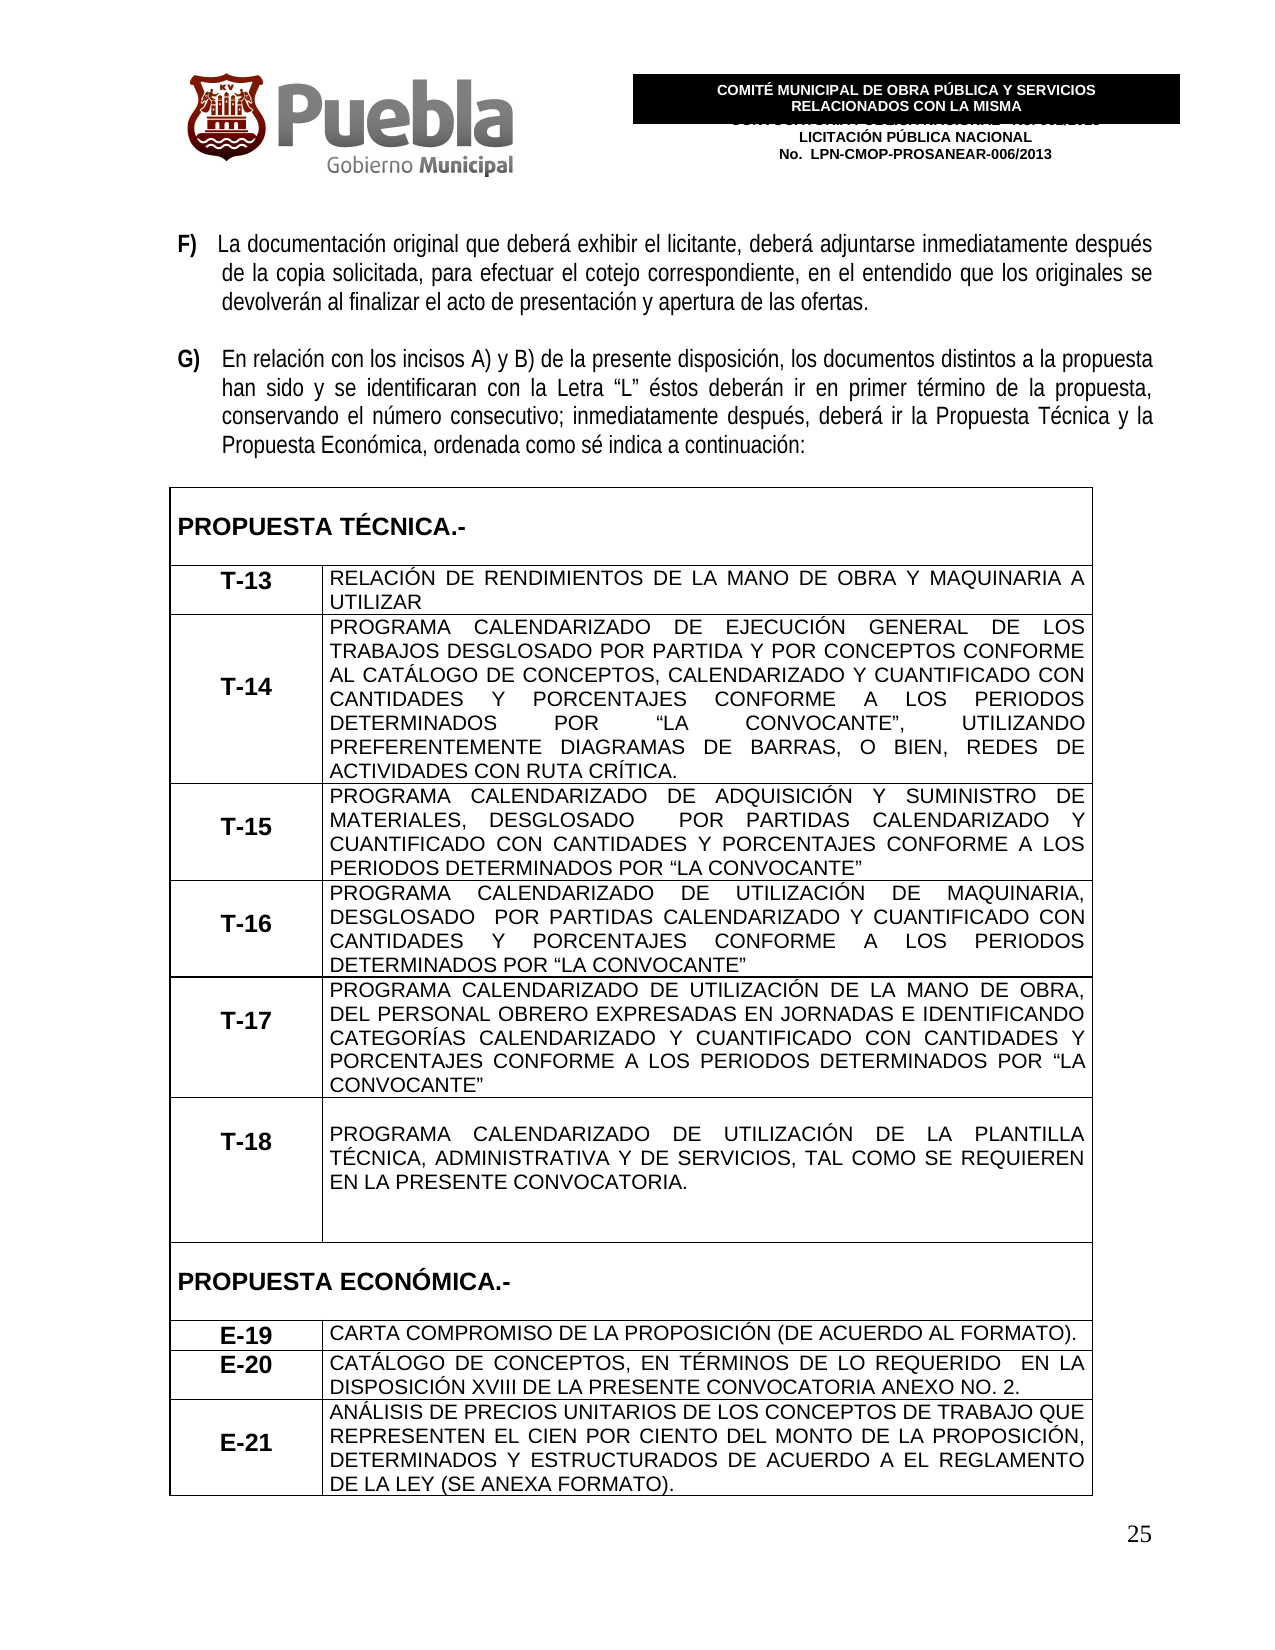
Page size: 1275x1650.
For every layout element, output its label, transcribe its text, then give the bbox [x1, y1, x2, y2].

table_cell PROPUESTA ECONÓMICA.- [171, 1243, 1092, 1320]
table_cell E-21 [171, 1400, 322, 1495]
table_cell PROGRAMA CALENDARIZADO DE UTILIZACIÓN DE LA MANO DE OBRA, DEL PERSONAL OBRERO EXPRESADAS EN JORNADAS E IDENTIFICANDO CATEGORÍAS CALENDARIZADO Y CUANTIFICADO CON CANTIDADES Y PORCENTAJES CONFORME A LOS PERIODOS DETERMINADOS POR “LA CONVOCANTE” [323, 978, 1092, 1097]
table_cell E-20 [171, 1351, 322, 1398]
table_cell ANÁLISIS DE PRECIOS UNITARIOS DE LOS CONCEPTOS DE TRABAJO QUE REPRESENTEN EL CIEN POR CIENTO DEL MONTO DE LA PROPOSICIÓN, DETERMINADOS Y ESTRUCTURADOS DE ACUERDO A EL REGLAMENTO DE LA LEY (SE ANEXA FORMATO). [323, 1400, 1092, 1495]
table_cell T-17 [171, 978, 322, 1097]
table_cell T-18 [171, 1098, 322, 1242]
table_cell T-14 [171, 615, 322, 783]
table_cell E-19 [171, 1321, 322, 1349]
table_cell PROGRAMA CALENDARIZADO DE ADQUISICIÓN Y SUMINISTRO DE MATERIALES, DESGLOSADO POR PARTIDAS CALENDARIZADO Y CUANTIFICADO CON CANTIDADES Y PORCENTAJES CONFORME A LOS PERIODOS DETERMINADOS POR “LA CONVOCANTE” [323, 784, 1092, 879]
table_cell CATÁLOGO DE CONCEPTOS, EN TÉRMINOS DE LO REQUERIDO EN LA DISPOSICIÓN XVIII DE LA PRESENTE CONVOCATORIA ANEXO NO. 2. [323, 1351, 1092, 1398]
table_cell PROGRAMA CALENDARIZADO DE UTILIZACIÓN DE MAQUINARIA, DESGLOSADO POR PARTIDAS CALENDARIZADO Y CUANTIFICADO CON CANTIDADES Y PORCENTAJES CONFORME A LOS PERIODOS DETERMINADOS POR “LA CONVOCANTE” [323, 881, 1092, 976]
picture [187, 73, 513, 177]
table_cell PROGRAMA CALENDARIZADO DE EJECUCIÓN GENERAL DE LOS TRABAJOS DESGLOSADO POR PARTIDA Y POR CONCEPTOS CONFORME AL CATÁLOGO DE CONCEPTOS, CALENDARIZADO Y CUANTIFICADO CON CANTIDADES Y PORCENTAJES CONFORME A LOS PERIODOS DETERMINADOS POR “LA CONVOCANTE”, UTILIZANDO PREFERENTEMENTE DIAGRAMAS DE BARRAS, O BIEN, REDES DE ACTIVIDADES CON RUTA CRÍTICA. [323, 615, 1092, 783]
table_cell PROGRAMA CALENDARIZADO DE UTILIZACIÓN DE LA PLANTILLA TÉCNICA, ADMINISTRATIVA Y DE SERVICIOS, TAL COMO SE REQUIEREN EN LA PRESENTE CONVOCATORIA. [323, 1098, 1092, 1242]
text F) La documentación original que deberá exhibir el licitante, deberá adjuntarse inmediatamente después de la copia solicitada, para efectuar el cotejo correspondiente, en el entendido que los originales se devolverán al finalizar el acto de presentación y apertura de las ofertas. [177, 229, 1155, 315]
table_cell T-15 [171, 784, 322, 879]
table_cell T-13 [171, 566, 322, 614]
table_cell RELACIÓN DE RENDIMIENTOS DE LA MANO DE OBRA Y MAQUINARIA A UTILIZAR [323, 566, 1092, 614]
table_cell CARTA COMPROMISO DE LA PROPOSICIÓN (DE ACUERDO AL FORMATO). [323, 1321, 1092, 1349]
text G) En relación con los incisos A) y B) de la presente disposición, los documentos distintos a la propuesta han sido y se identificaran con la Letra “L” éstos deberán ir en primer término de la propuesta, conservando el número consecutivo; inmediatamente después, deberá ir la Propuesta Técnica y la Propuesta Económica, ordenada como sé indica a continuación: [177, 344, 1155, 458]
table_header PROPUESTA TÉCNICA.- [171, 488, 1092, 565]
table_cell T-16 [171, 881, 322, 976]
